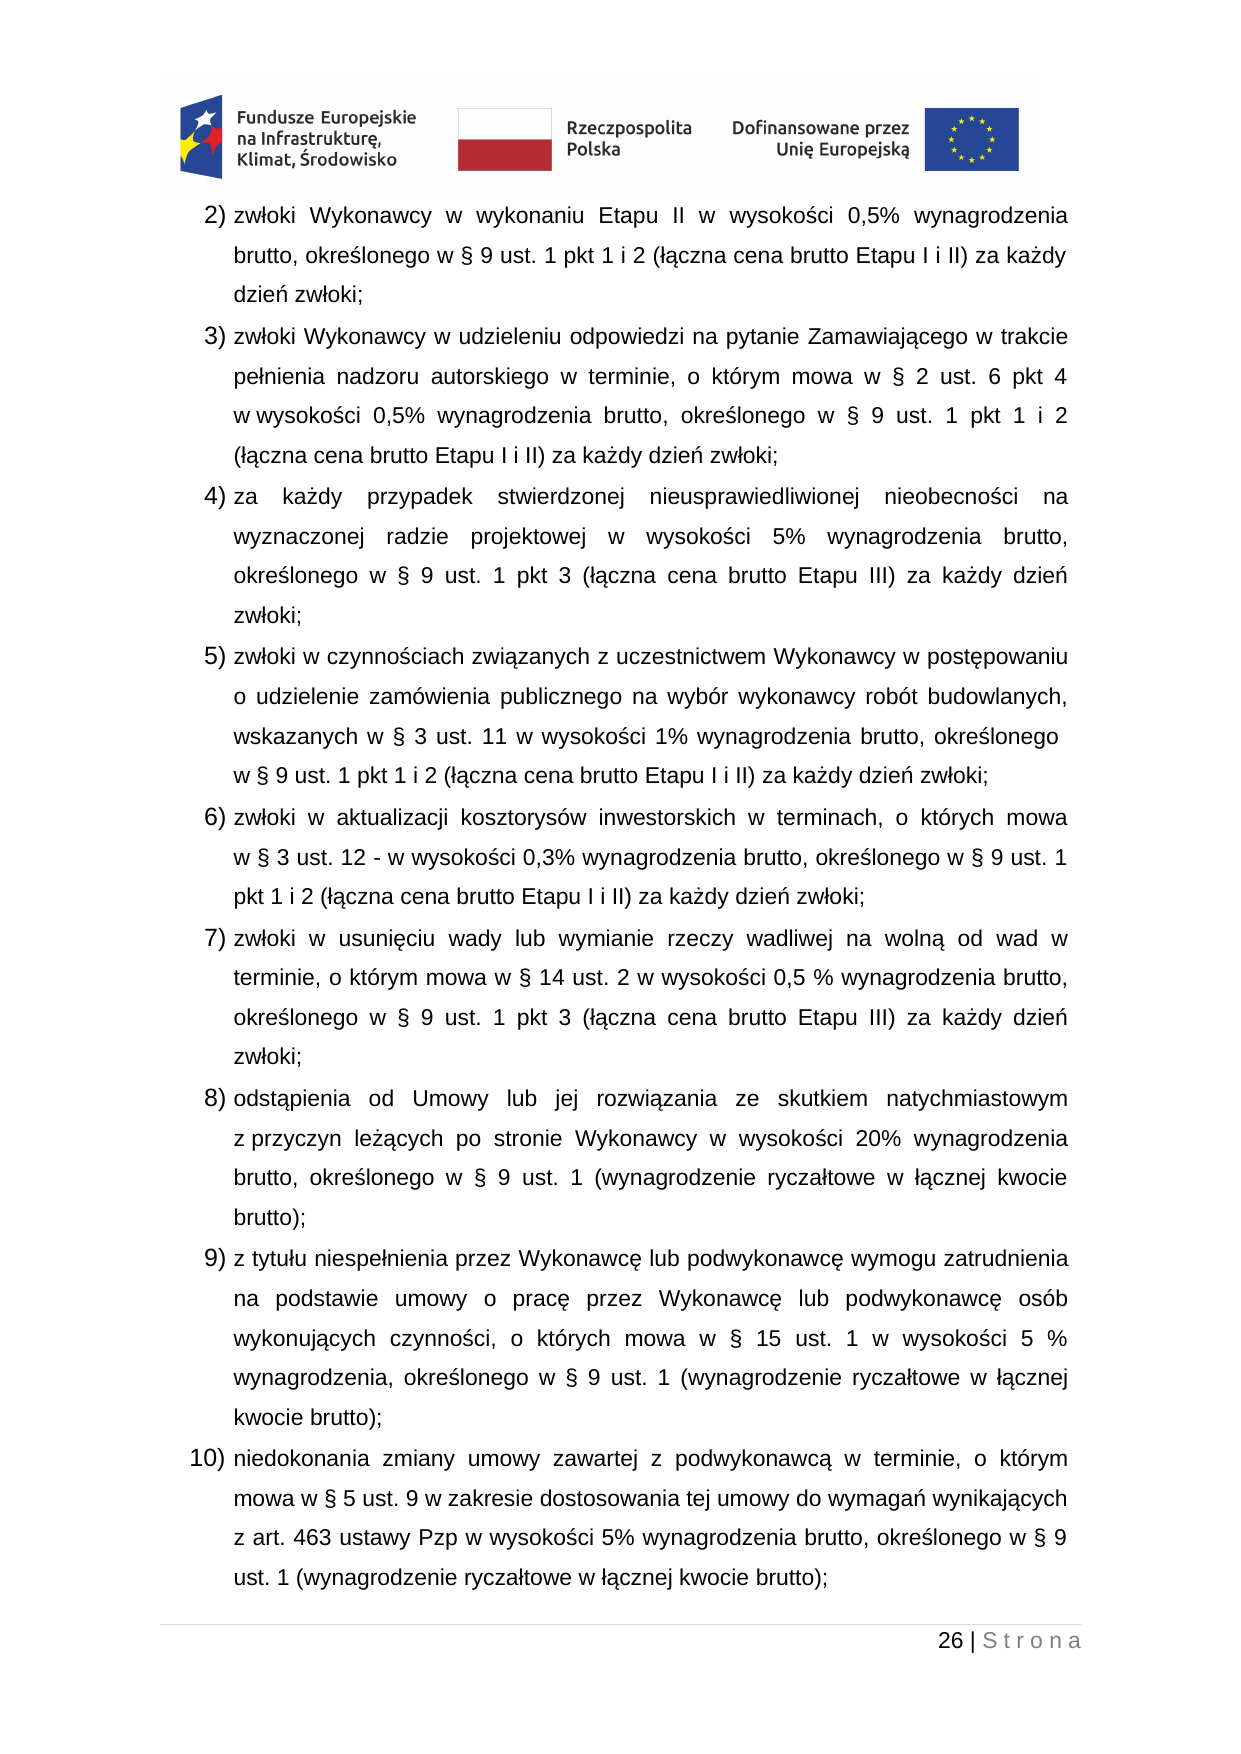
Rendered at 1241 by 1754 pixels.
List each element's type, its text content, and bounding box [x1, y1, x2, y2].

list odstąpienia od Umowy lub jej rozwiązania ze skutkiem natychmiastowym z przyczyn leżących po stronie Wykonawcy w wysokości 20% wynagrodzenia brutto, określonego w § 9 ust. 1 (wynagrodzenie ryczałtowe w łącznej kwocie brutto); [204, 1083, 1069, 1230]
list zwłoki w czynnościach związanych z uczestnictwem Wykonawcy w postępowaniu o udzielenie zamówienia publicznego na wybór wykonawcy robót budowlanych, wskazanych w § 3 ust. 11 w wysokości 1% wynagrodzenia brutto, określonego w § 9 ust. 1 pkt 1 i 2 (łączna cena brutto Etapu I i II) za każdy dzień zwłoki; [204, 641, 1069, 788]
list niedokonania zmiany umowy zawartej z podwykonawcą w terminie, o którym mowa w § 5 ust. 9 w zakresie dostosowania tej umowy do wymagań wynikających z art. 463 ustawy Pzp w wysokości 5% wynagrodzenia brutto, określonego w § 9 ust. 1 (wynagrodzenie ryczałtowe w łącznej kwocie brutto); [189, 1443, 1069, 1590]
list za każdy przypadek stwierdzonej nieusprawiedliwionej nieobecności na wyznaczonej radzie projektowej w wysokości 5% wynagrodzenia brutto, określonego w § 9 ust. 1 pkt 3 (łączna cena brutto Etapu III) za każdy dzień zwłoki; [204, 481, 1069, 628]
picture [159, 73, 1041, 200]
list zwłoki Wykonawcy w wykonaniu Etapu II w wysokości 0,5% wynagrodzenia brutto, określonego w § 9 ust. 1 pkt 1 i 2 (łączna cena brutto Etapu I i II) za każdy dzień zwłoki; [204, 200, 1069, 308]
list z tytułu niespełnienia przez Wykonawcę lub podwykonawcę wymogu zatrudnienia na podstawie umowy o pracę przez Wykonawcę lub podwykonawcę osób wykonujących czynności, o których mowa w § 15 ust. 1 w wysokości 5 % wynagrodzenia, określonego w § 9 ust. 1 (wynagrodzenie ryczałtowe w łącznej kwocie brutto); [204, 1243, 1069, 1430]
list zwłoki w aktualizacji kosztorysów inwestorskich w terminach, o których mowa w § 3 ust. 12 - w wysokości 0,3% wynagrodzenia brutto, określonego w § 9 ust. 1 pkt 1 i 2 (łączna cena brutto Etapu I i II) za każdy dzień zwłoki; [204, 802, 1069, 909]
list zwłoki Wykonawcy w udzieleniu odpowiedzi na pytanie Zamawiającego w trakcie pełnienia nadzoru autorskiego w terminie, o którym mowa w § 2 ust. 6 pkt 4 w wysokości 0,5% wynagrodzenia brutto, określonego w § 9 ust. 1 pkt 1 i 2 (łączna cena brutto Etapu I i II) za każdy dzień zwłoki; [204, 321, 1069, 468]
list zwłoki w usunięciu wady lub wymianie rzeczy wadliwej na wolną od wad w terminie, o którym mowa w § 14 ust. 2 w wysokości 0,5 % wynagrodzenia brutto, określonego w § 9 ust. 1 pkt 3 (łączna cena brutto Etapu III) za każdy dzień zwłoki; [204, 922, 1069, 1070]
